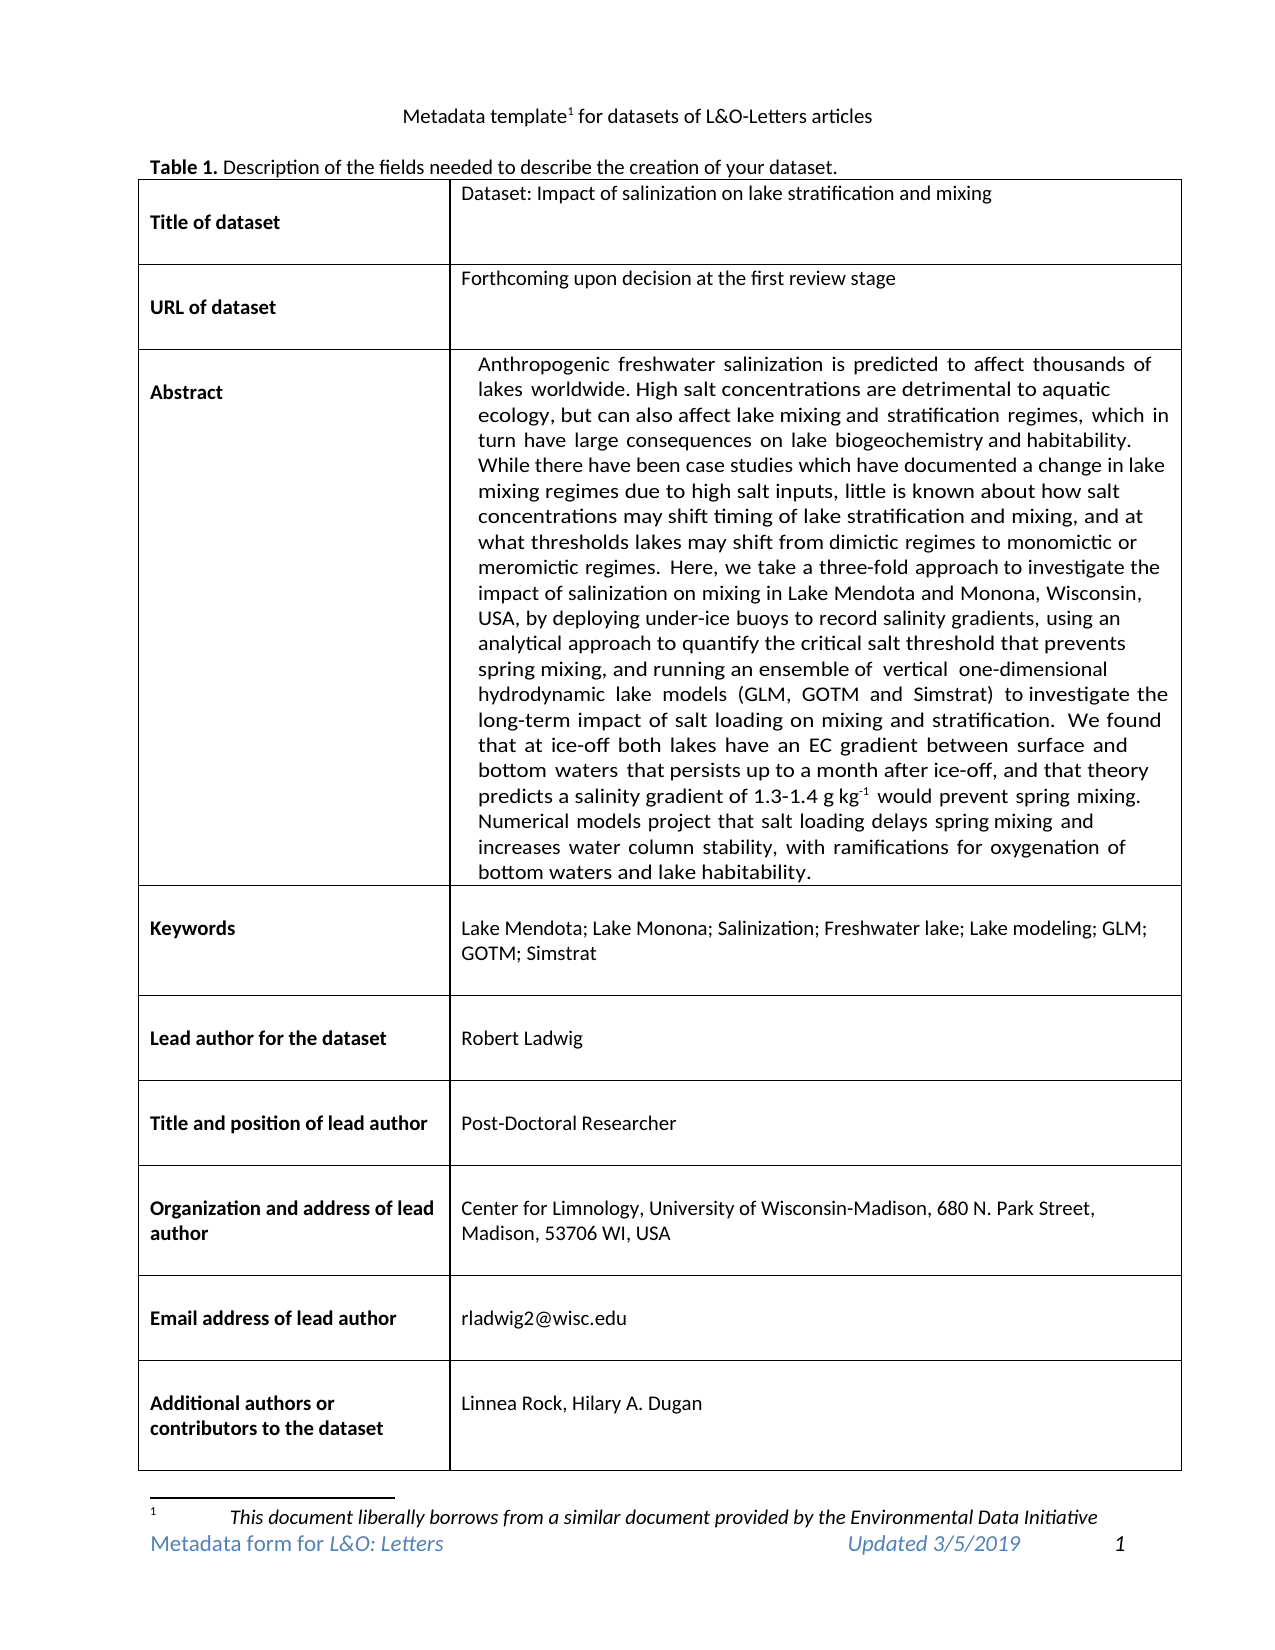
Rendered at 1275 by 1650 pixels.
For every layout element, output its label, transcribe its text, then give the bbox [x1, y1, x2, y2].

table_cell Lead author for the dataset [139, 996, 449, 1080]
table_cell Email address of lead author [139, 1276, 449, 1359]
table_cell rladwig2@wisc.edu [451, 1276, 1181, 1359]
table_cell Lake Mendota; Lake Monona; Salinization; Freshwater lake; Lake modeling; GLM; GOTM; Simstrat [451, 886, 1181, 995]
table_cell Title and position of lead author [139, 1081, 449, 1164]
text Metadata template for datasets of L&O-Letters articles [150, 103, 1125, 128]
table_cell Center for Limnology, University of Wisconsin-Madison, 680 N. Park Street, Madison, 53706 WI, USA [451, 1166, 1181, 1275]
table_cell Linnea Rock, Hilary A. Dugan [451, 1361, 1181, 1470]
table_cell Forthcoming upon decision at the first review stage [451, 265, 1181, 349]
table_header Dataset: Impact of salinization on lake stratification and mixing [451, 180, 1181, 264]
table_cell Abstract [139, 350, 449, 885]
table_cell Post-Doctoral Researcher [451, 1081, 1181, 1164]
table_cell Keywords [139, 886, 449, 995]
table_cell Organization and address of lead author [139, 1166, 449, 1275]
table_cell Robert Ladwig [451, 996, 1181, 1080]
table_header Title of dataset [139, 180, 449, 264]
table_cell Additional authors or contributors to the dataset [139, 1361, 449, 1470]
table_cell Anthropogenic freshwater salinization is predicted to affect thousands of lakes worldwide. High salt concentrations are detrimental to aquatic ecology, but can also affect lake mixing and stratification regimes, which in turn have large consequences on lake biogeochemistry and habitability. While there have been case studies which have documented a change in lake mixing regimes due to high salt inputs, little is known about how salt concentrations may shift timing of lake stratification and mixing, and at what thresholds lakes may shift from dimictic regimes to monomictic or meromictic regimes. Here, we take a three-fold approach to investigate the impact of salinization on mixing in Lake Mendota and Monona, Wisconsin, USA, by deploying under-ice buoys to record salinity gradients, using an analytical approach to quantify the critical salt threshold that prevents spring mixing, and running an ensemble of vertical one-dimensional hydrodynamic lake models (GLM, GOTM and Simstrat) to investigate the long-term impact of salt loading on mixing and stratification. We found that at ice-off both lakes have an EC gradient between surface and bottom waters that persists up to a month after ice-off, and that theory predicts a salinity gradient of 1.3-1.4 g kg-1 would prevent spring mixing. Numerical models project that salt loading delays spring mixing and increases water column stability, with ramifications for oxygenation of bottom waters and lake habitability. [451, 350, 1181, 885]
table_cell URL of dataset [139, 265, 449, 349]
text Table 1. Description of the fields needed to describe the creation of your dataset. [150, 154, 1125, 179]
